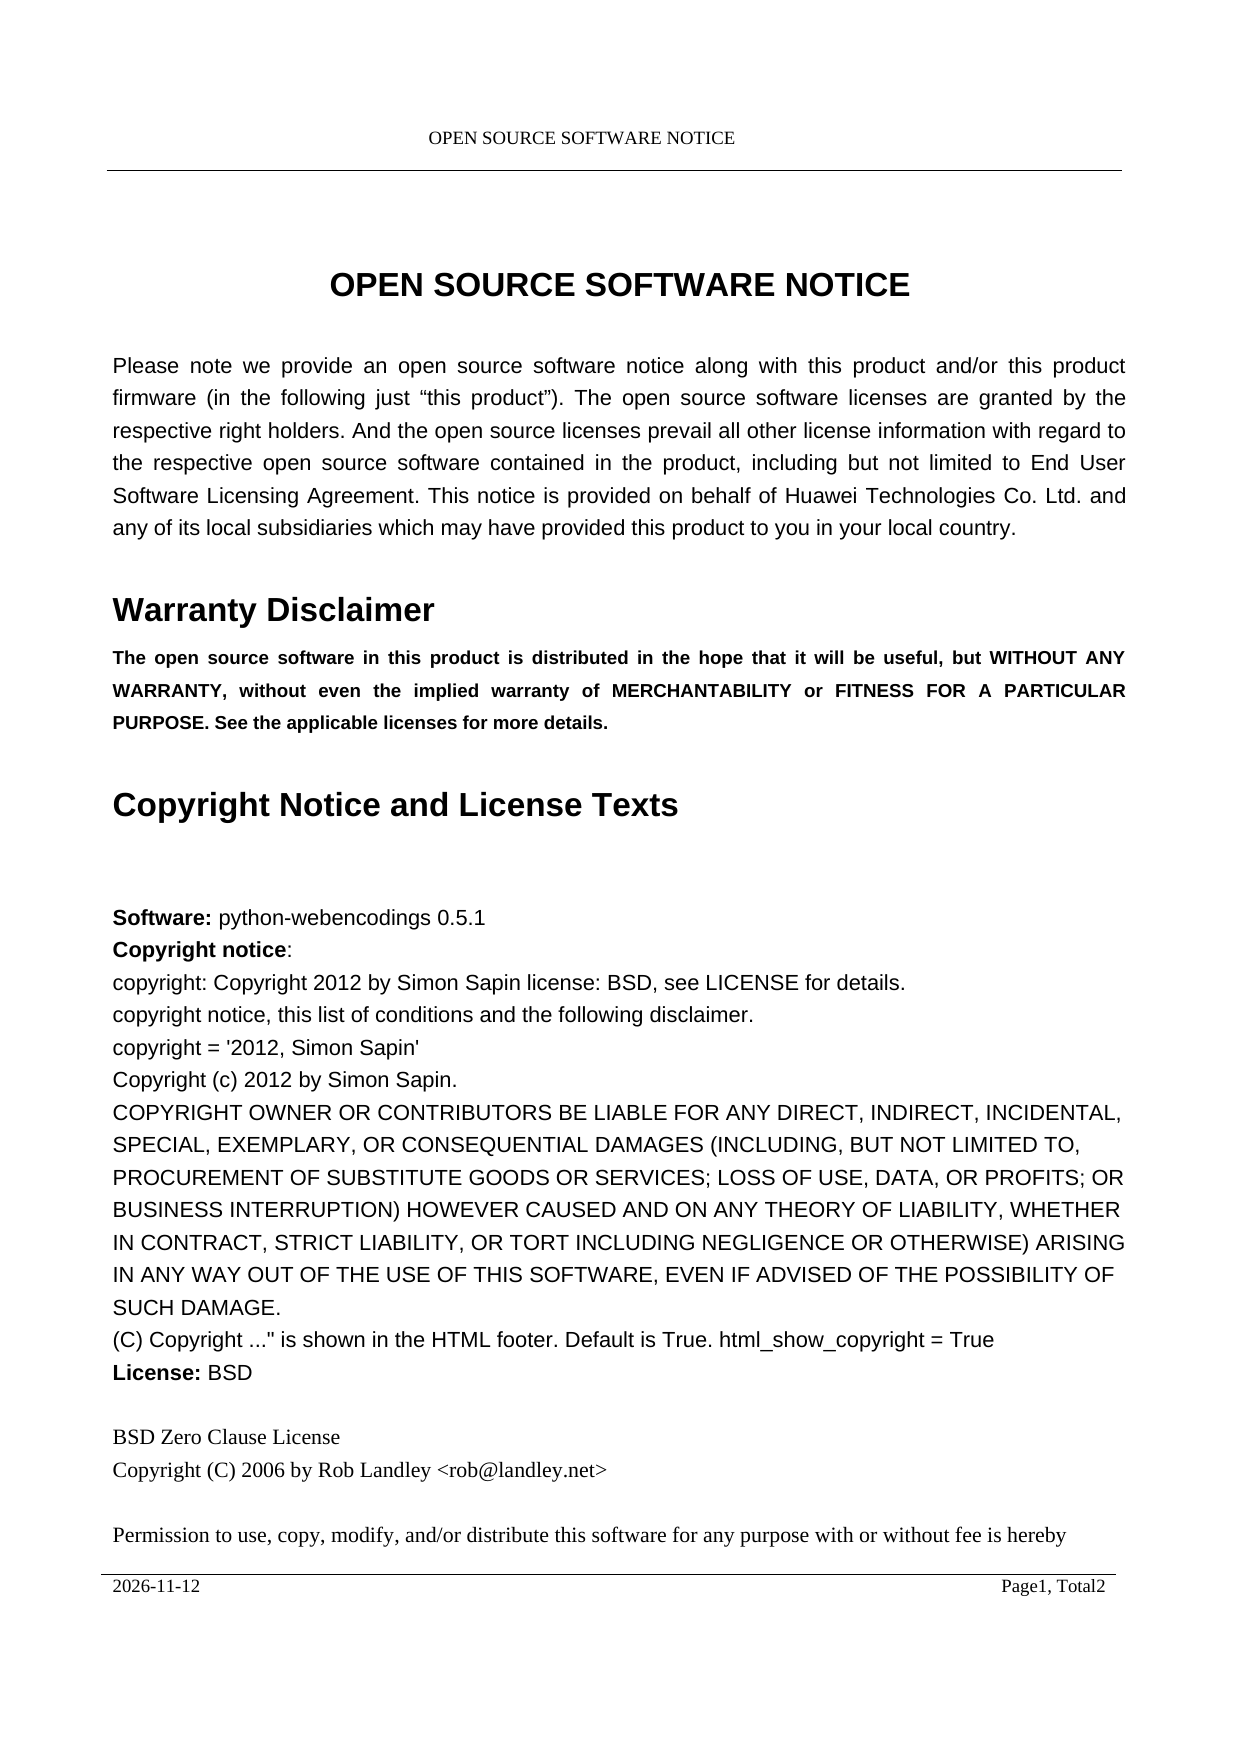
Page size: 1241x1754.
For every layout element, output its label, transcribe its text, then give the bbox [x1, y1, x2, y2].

text Warranty Disclaimer [112, 576, 1128, 641]
text (C) Copyright ..." is shown in the HTML footer. Default is True. html_show_copyright = True [112, 1323, 1128, 1356]
text The open source software in this product is distributed in the hope that it will be useful, but WITHOUT ANY WARRANTY, without even the implied warranty of MERCHANTABILITY or FITNESS FOR A PARTICULAR PURPOSE. See the applicable licenses for more details. [112, 641, 1128, 739]
text Copyright notice: [112, 933, 1128, 966]
text Copyright (c) 2012 by Simon Sapin. [112, 1063, 1128, 1096]
text Copyright Notice and License Texts [112, 771, 1128, 836]
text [112, 1356, 1128, 1551]
text OPEN SOURCE SOFTWARE NOTICE [112, 251, 1128, 316]
text Please note we provide an open source software notice along with this product and/or this product firmware (in the following just “this product”). The open source software licenses are granted by the respective right holders. And the open source licenses prevail all other license information with regard to the respective open source software contained in the product, including but not limited to End User Software Licensing Agreement. This notice is provided on behalf of Huawei Technologies Co. Ltd. and any of its local subsidiaries which may have provided this product to you in your local country. [112, 349, 1128, 544]
text copyright notice, this list of conditions and the following disclaimer. [112, 998, 1128, 1031]
text copyright: Copyright 2012 by Simon Sapin license: BSD, see LICENSE for details. [112, 966, 1128, 998]
text COPYRIGHT OWNER OR CONTRIBUTORS BE LIABLE FOR ANY DIRECT, INDIRECT, INCIDENTAL, SPECIAL, EXEMPLARY, OR CONSEQUENTIAL DAMAGES (INCLUDING, BUT NOT LIMITED TO, PROCUREMENT OF SUBSTITUTE GOODS OR SERVICES; LOSS OF USE, DATA, OR PROFITS; OR BUSINESS INTERRUPTION) HOWEVER CAUSED AND ON ANY THEORY OF LIABILITY, WHETHER IN CONTRACT, STRICT LIABILITY, OR TORT INCLUDING NEGLIGENCE OR OTHERWISE) ARISING IN ANY WAY OUT OF THE USE OF THIS SOFTWARE, EVEN IF ADVISED OF THE POSSIBILITY OF SUCH DAMAGE. [112, 1096, 1128, 1323]
text copyright = '2012, Simon Sapin' [112, 1031, 1128, 1063]
text Software: python-webencodings 0.5.1 [112, 901, 1128, 933]
